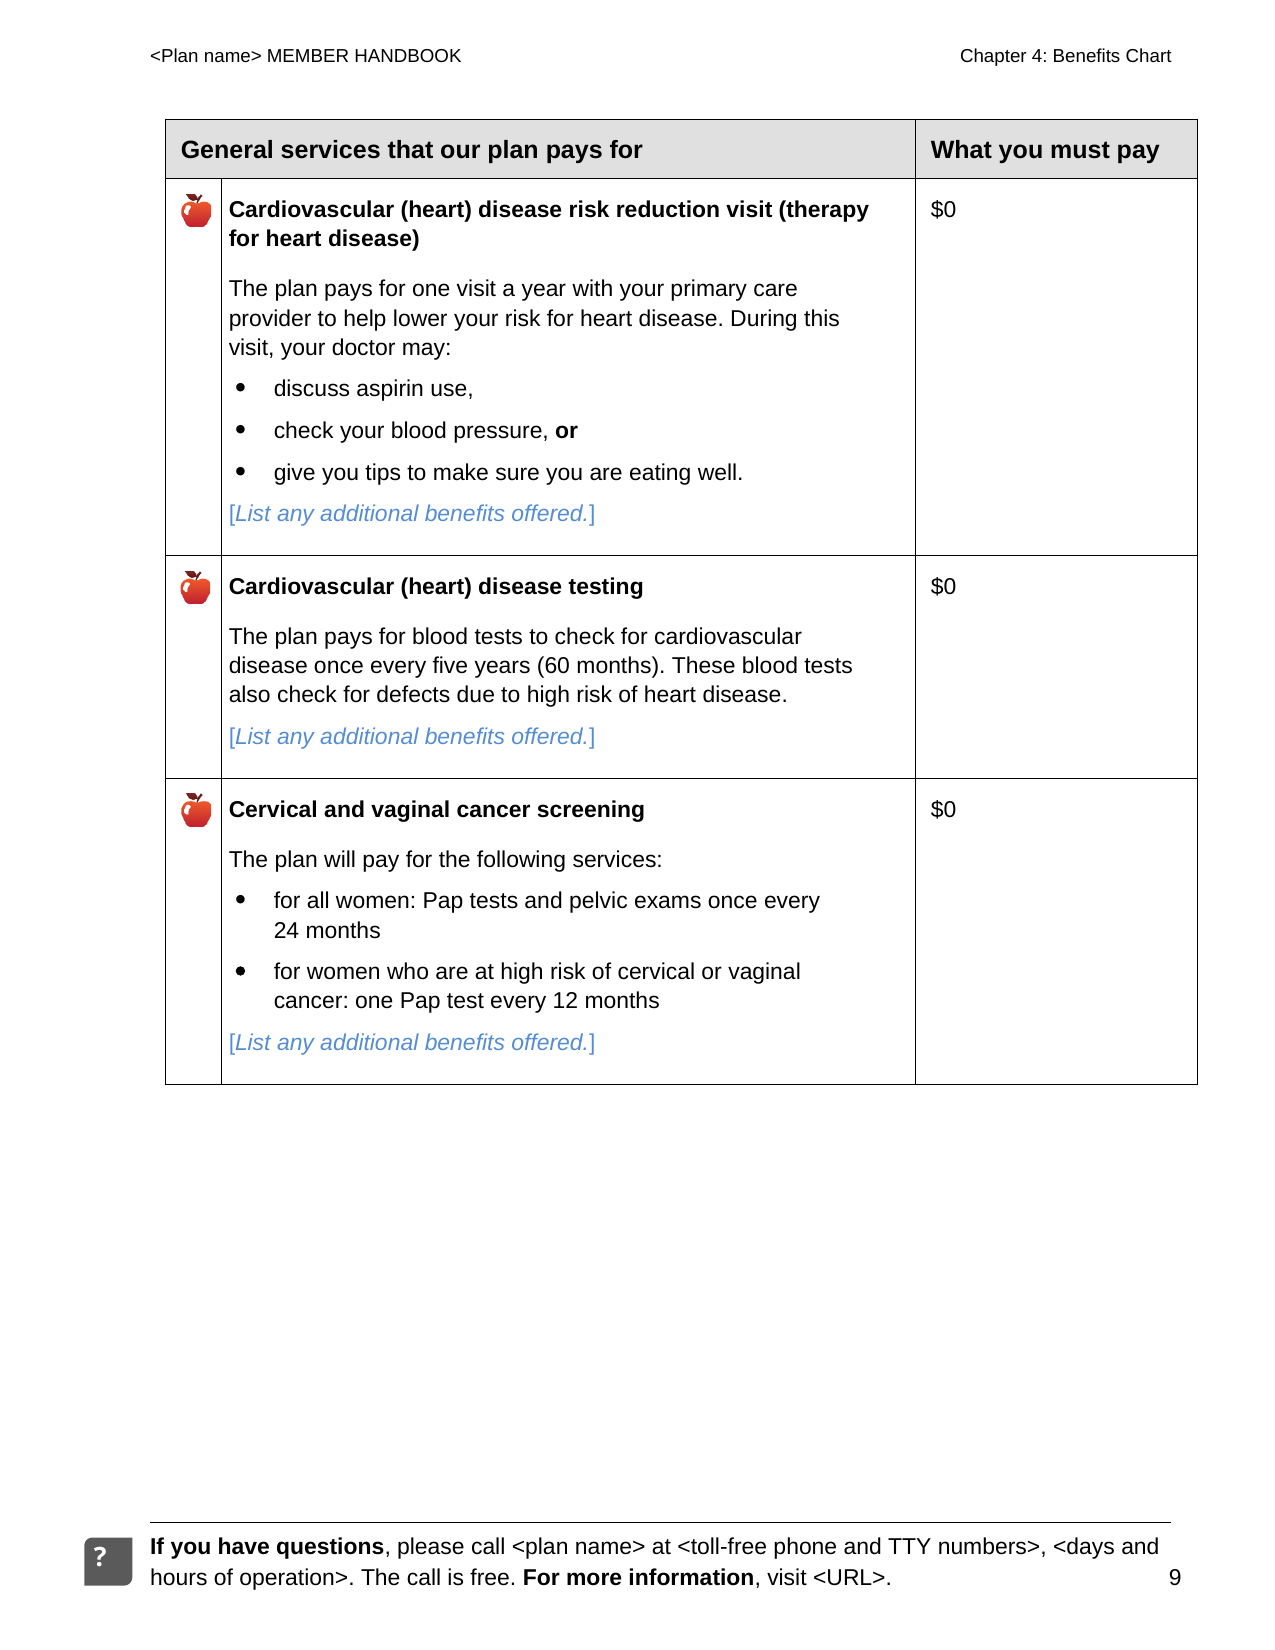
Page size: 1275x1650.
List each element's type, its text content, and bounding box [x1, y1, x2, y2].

table_cell [166, 179, 221, 555]
table_cell Cardiovascular (heart) disease testing The plan pays for blood tests to check for cardiovascular disease once every five years (60 months). These blood tests also check for defects due to high risk of heart disease. [List any additional benefits offered.] [222, 556, 915, 778]
table_header What you must pay [916, 120, 1197, 178]
table_cell [166, 556, 221, 778]
table_cell [166, 779, 221, 1084]
table_cell $0 [916, 556, 1197, 778]
picture [181, 194, 212, 227]
table_cell Cardiovascular (heart) disease risk reduction visit (therapy for heart disease) The plan pays for one visit a year with your primary care provider to help lower your risk for heart disease. During this visit, your doctor may: discuss aspirin use, check your blood pressure, or give you tips to make sure you are eating well. [List any additional benefits offered.] [222, 179, 915, 555]
picture [180, 571, 211, 604]
table_cell $0 [916, 179, 1197, 555]
table_cell $0 [916, 779, 1197, 1084]
table_header General services that our plan pays for [166, 120, 915, 178]
picture [181, 793, 212, 827]
table_cell Cervical and vaginal cancer screening The plan will pay for the following services: for all women: Pap tests and pelvic exams once every 24 months for women who are at high risk of cervical or vaginal cancer: one Pap test every 12 months [List any additional benefits offered.] [222, 779, 915, 1084]
